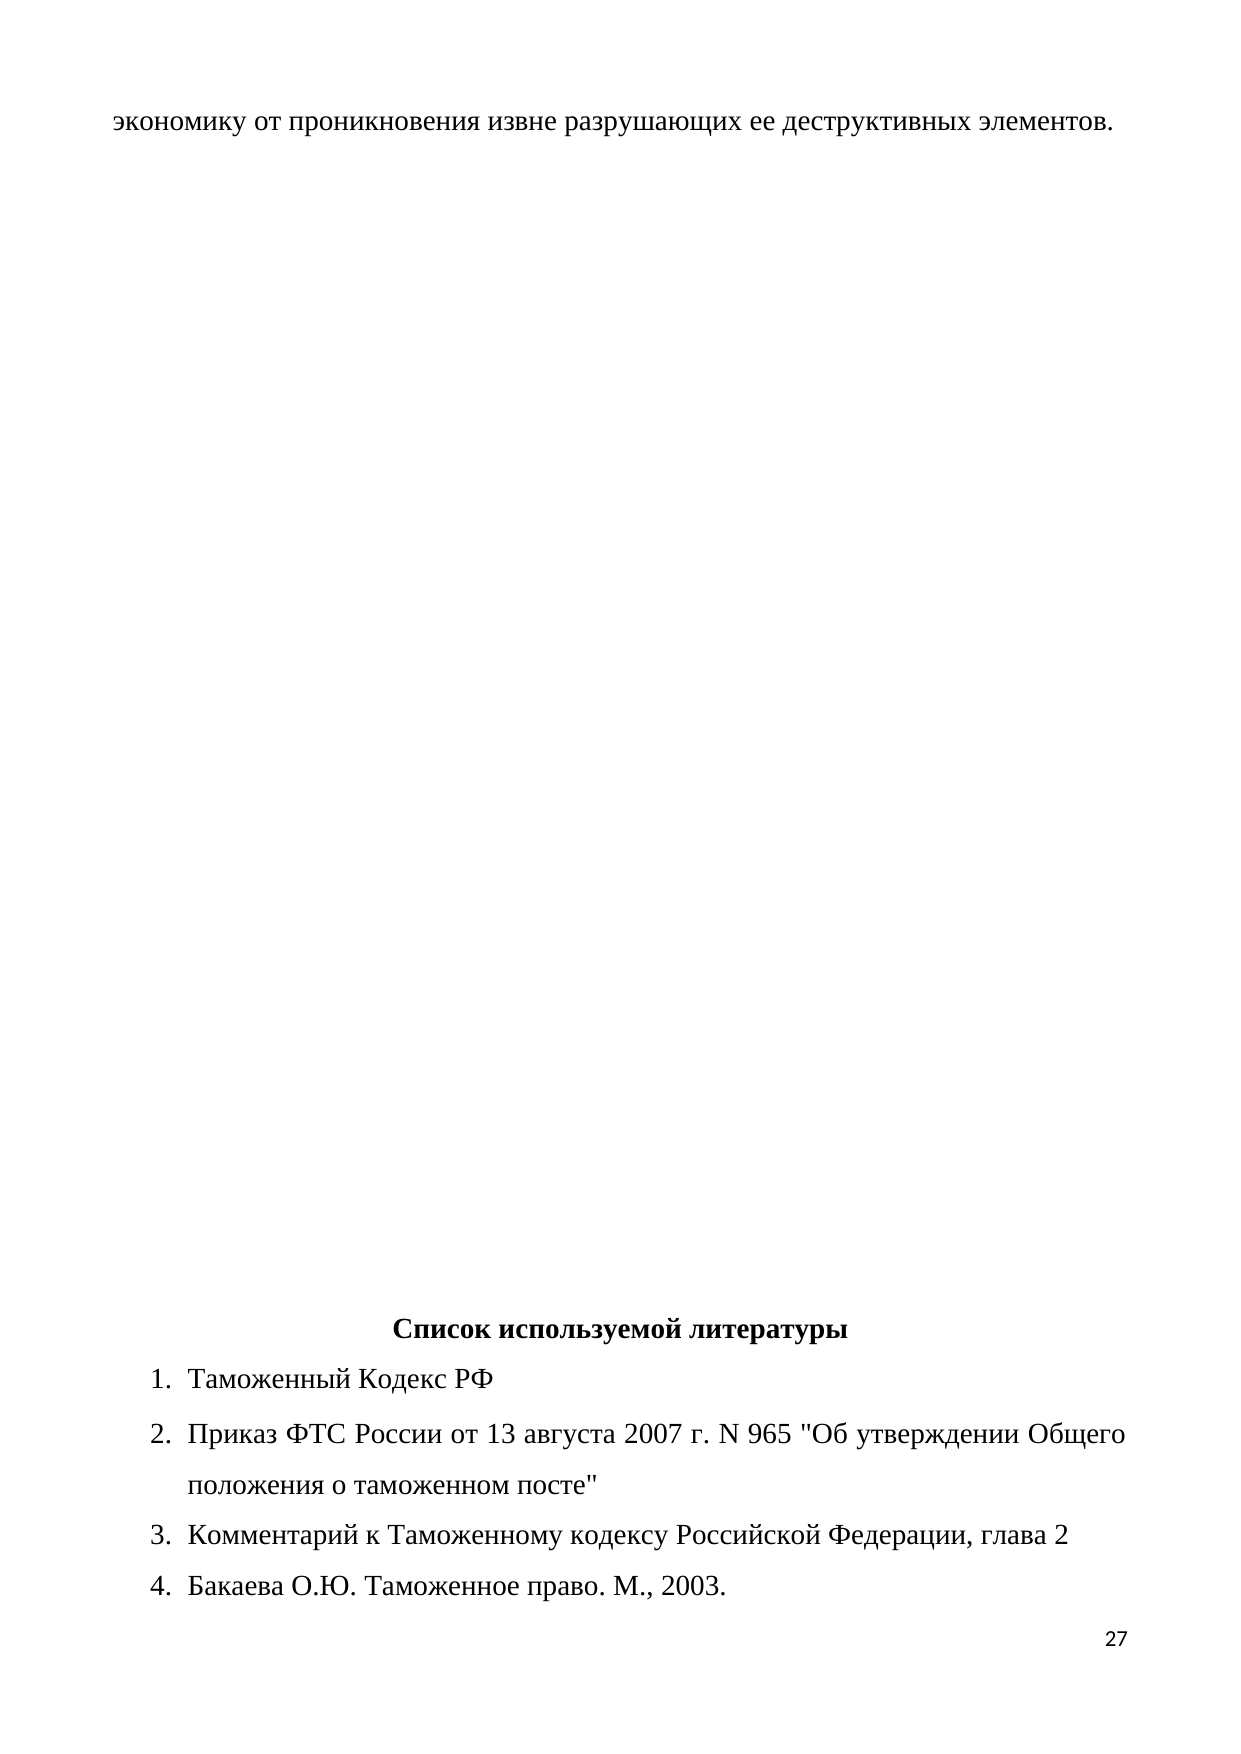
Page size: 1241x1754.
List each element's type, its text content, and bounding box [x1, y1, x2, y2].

text Список используемой литературы [112, 1311, 1128, 1344]
list Комментарий к Таможенному кодексу Российской Федерации, глава 2 [150, 1522, 1128, 1556]
list Таможенный Кодекс РФ [150, 1361, 1128, 1395]
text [112, 103, 1128, 137]
list Приказ ФТС России от 13 августа 2007 г. N 965 "Об утверждении Общего положения о таможенном посте" [150, 1417, 1128, 1501]
